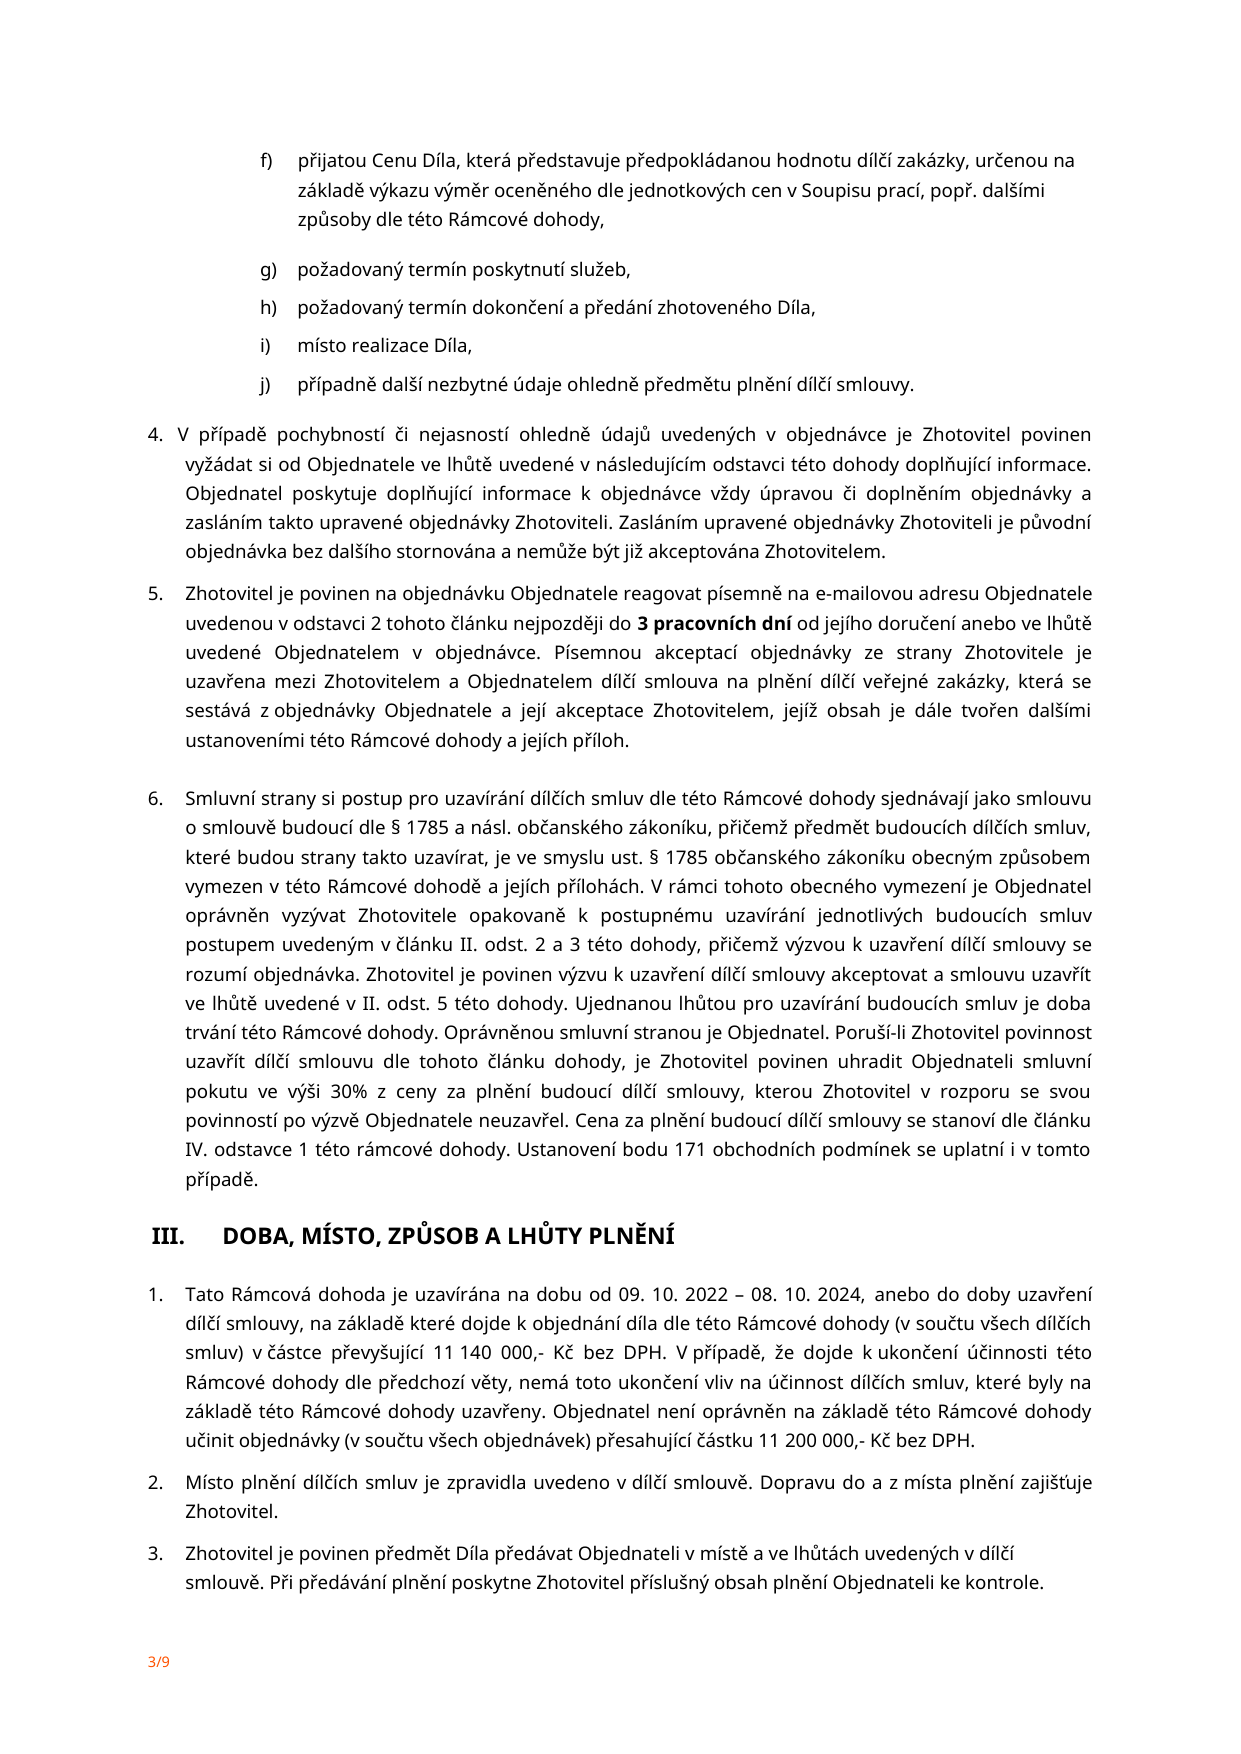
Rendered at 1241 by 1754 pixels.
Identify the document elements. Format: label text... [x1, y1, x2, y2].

text Tato Rámcová dohoda je uzavírána na dobu od 09. 10. 2022 – 08. 10. 2024, anebo do doby uzavření dílčí smlouvy, na základě které dojde k objednání díla dle této Rámcové dohody (v součtu všech dílčích smluv) v částce převyšující 11 140 000,- Kč bez DPH. V případě, že dojde k ukončení účinnosti této Rámcové dohody dle předchozí věty, nemá toto ukončení vliv na účinnost dílčích smluv, které byly na základě této Rámcové dohody uzavřeny. Objednatel není oprávněn na základě této Rámcové dohody učinit objednávky (v součtu všech objednávek) přesahující částku 11 200 000,- Kč bez DPH. [148, 1281, 1093, 1453]
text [148, 1540, 1093, 1595]
list požadovaný termín poskytnutí služeb, [260, 256, 1093, 282]
list Zhotovitel je povinen na objednávku Objednatele reagovat písemně na e-mailovou adresu Objednatele uvedenou v odstavci 2 tohoto článku nejpozději do 3 pracovních dní od jejího doručení anebo ve lhůtě uvedené Objednatelem v objednávce. Písemnou akceptací objednávky ze strany Zhotovitele je uzavřena mezi Zhotovitelem a Objednatelem dílčí smlouva na plnění dílčí veřejné zakázky, která se sestává z objednávky Objednatele a její akceptace Zhotovitelem, jejíž obsah je dále tvořen dalšími ustanoveními této Rámcové dohody a jejích příloh. [148, 581, 1093, 752]
list přijatou Cenu Díla, která představuje předpokládanou hodnotu dílčí zakázky, určenou na základě výkazu výměr oceněného dle jednotkových cen v Soupisu prací, popř. dalšími způsoby dle této Rámcové dohody, [260, 148, 1093, 232]
list Smluvní strany si postup pro uzavírání dílčích smluv dle této Rámcové dohody sjednávají jako smlouvu o smlouvě budoucí dle § 1785 a násl. občanského zákoníku, přičemž předmět budoucích dílčích smluv, které budou strany takto uzavírat, je ve smyslu ust. § 1785 občanského zákoníku obecným způsobem vymezen v této Rámcové dohodě a jejích přílohách. V rámci tohoto obecného vymezení je Objednatel oprávněn vyzývat Zhotovitele opakovaně k postupnému uzavírání jednotlivých budoucích smluv postupem uvedeným v článku II. odst. 2 a 3 této dohody, přičemž výzvou k uzavření dílčí smlouvy se rozumí objednávka. Zhotovitel je povinen výzvu k uzavření dílčí smlouvy akceptovat a smlouvu uzavřít ve lhůtě uvedené v II. odst. 5 této dohody. Ujednanou lhůtou pro uzavírání budoucích smluv je doba trvání této Rámcové dohody. Oprávněnou smluvní stranou je Objednatel. Poruší-li Zhotovitel povinnost uzavřít dílčí smlouvu dle tohoto článku dohody, je Zhotovitel povinen uhradit Objednateli smluvní pokutu ve výši 30% z ceny za plnění budoucí dílčí smlouvy, kterou Zhotovitel v rozporu se svou povinností po výzvě Objednatele neuzavřel. Cena za plnění budoucí dílčí smlouvy se stanoví dle článku IV. odstavce 1 této rámcové dohody. Ustanovení bodu 171 obchodních podmínek se uplatní i v tomto případě. [148, 785, 1093, 1191]
list požadovaný termín dokončení a předání zhotoveného Díla, [260, 294, 1093, 320]
list DOBA, MÍSTO, ZPŮSOB A LHŮTY PLNĚNÍ [185, 1220, 1093, 1251]
list místo realizace Díla, [260, 333, 1093, 358]
text Místo plnění dílčích smluv je zpravidla uvedeno v dílčí smlouvě. Dopravu do a z místa plnění zajišťuje Zhotovitel. [148, 1469, 1093, 1524]
list V případě pochybností či nejasností ohledně údajů uvedených v objednávce je Zhotovitel povinen vyžádat si od Objednatele ve lhůtě uvedené v následujícím odstavci této dohody doplňující informace. Objednatel poskytuje doplňující informace k objednávce vždy úpravou či doplněním objednávky a zasláním takto upravené objednávky Zhotoviteli. Zasláním upravené objednávky Zhotoviteli je původní objednávka bez dalšího stornována a nemůže být již akceptována Zhotovitelem. [148, 422, 1093, 564]
list případně další nezbytné údaje ohledně předmětu plnění dílčí smlouvy. [260, 371, 1093, 396]
